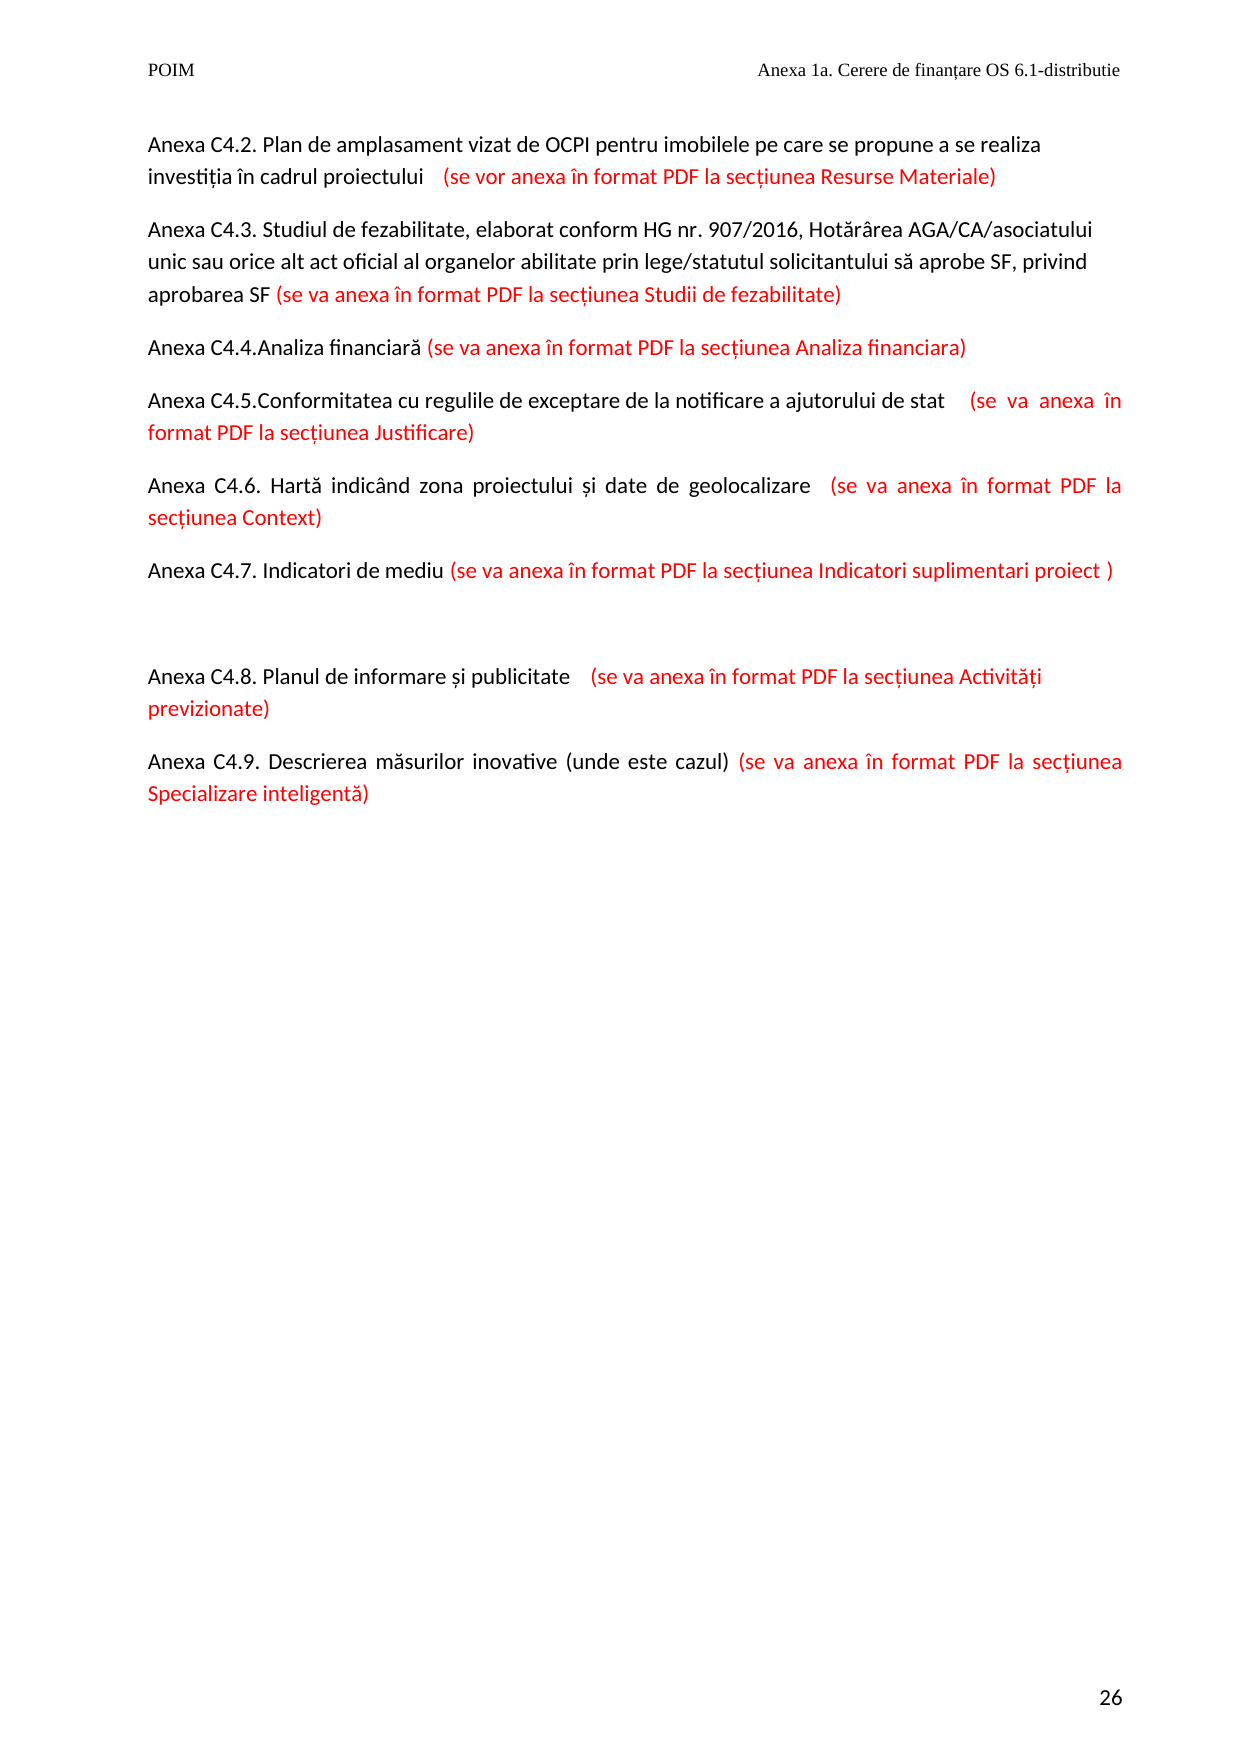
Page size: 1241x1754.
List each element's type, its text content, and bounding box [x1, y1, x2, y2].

text Anexa C4.2. Plan de amplasament vizat de OCPI pentru imobilele pe care se propune a se realiza investiţia în cadrul proiectului (se vor anexa în format PDF la secţiunea Resurse Materiale) [148, 130, 1122, 190]
text Anexa C4.7. Indicatori de mediu (se va anexa în format PDF la secţiunea Indicatori suplimentari proiect ) [148, 556, 1122, 584]
text Anexa C4.6. Hartă indicând zona proiectului și date de geolocalizare (se va anexa în format PDF la secţiunea Context) [148, 471, 1122, 531]
text Anexa C4.4.Analiza financiară (se va anexa în format PDF la secţiunea Analiza financiara) [148, 333, 1122, 361]
text Anexa C4.3. Studiul de fezabilitate, elaborat conform HG nr. 907/2016, Hotărârea AGA/CA/asociatului unic sau orice alt act oficial al organelor abilitate prin lege/statutul solicitantului să aprobe SF, privind aprobarea SF (se va anexa în format PDF la secţiunea Studii de fezabilitate) [148, 215, 1122, 308]
text Anexa C4.5.Conformitatea cu regulile de exceptare de la notificare a ajutorului de stat (se va anexa în format PDF la secţiunea Justificare) [148, 386, 1122, 446]
text Anexa C4.8. Planul de informare și publicitate (se va anexa în format PDF la secţiunea Activităţi previzionate) [148, 662, 1122, 722]
text Anexa C4.9. Descrierea măsurilor inovative (unde este cazul) (se va anexa în format PDF la secţiunea Specializare inteligentă) [148, 747, 1122, 808]
